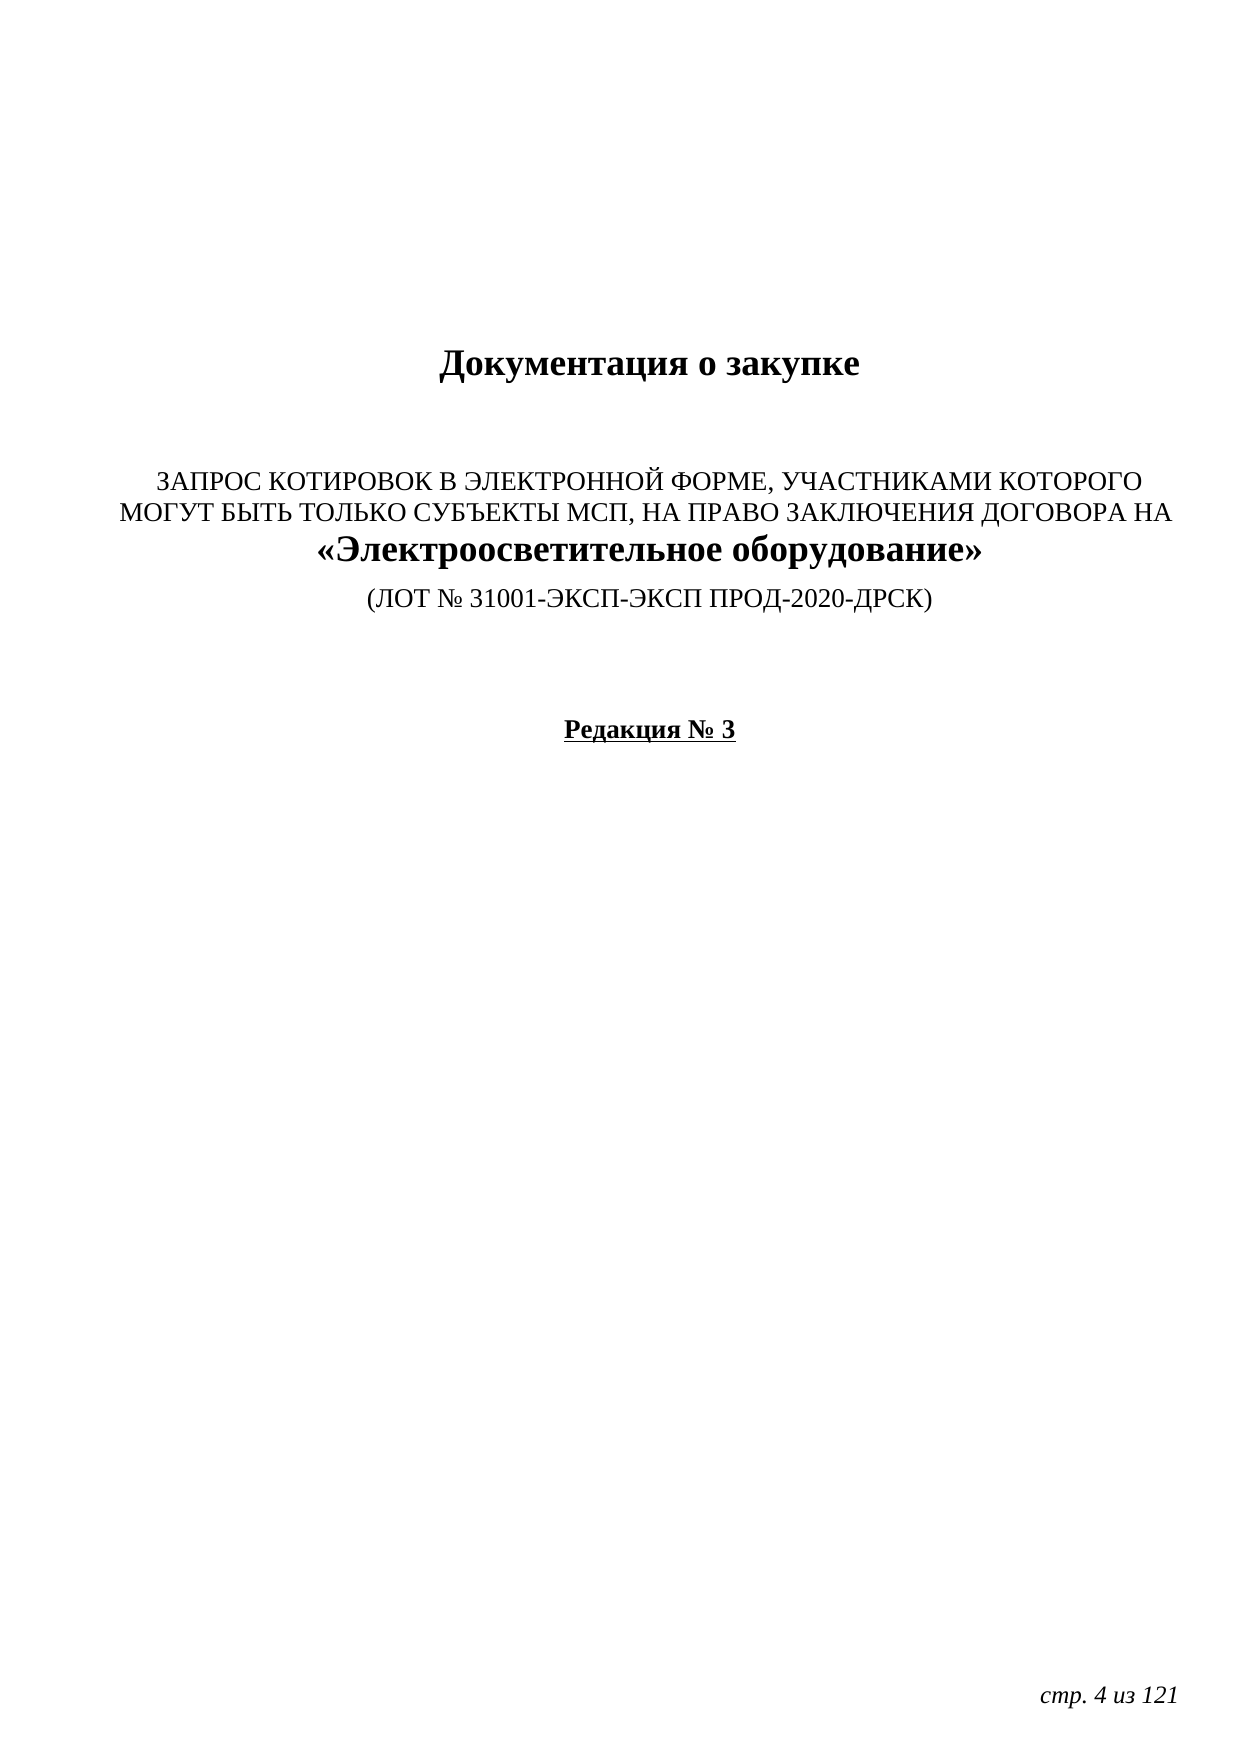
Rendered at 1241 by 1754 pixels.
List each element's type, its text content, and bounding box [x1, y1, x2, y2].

text (ЛОТ № 31001-ЭКСП-ЭКСП ПРОД-2020-ДРСК) [118, 582, 1181, 614]
text Редакция № 3 [118, 713, 1181, 744]
text ЗАПРОС КОТИРОВОК В ЭЛЕКТРОННОЙ ФОРМЕ, УЧАСТНИКАМИ КОТОРОГО МОГУТ БЫТЬ ТОЛЬКО СУБЪЕКТЫ МСП, НА ПРАВО ЗАКЛЮЧЕНИЯ ДОГОВОРА НА «Электроосветительное оборудование» [118, 464, 1181, 570]
text Документация о закупке [118, 340, 1181, 383]
